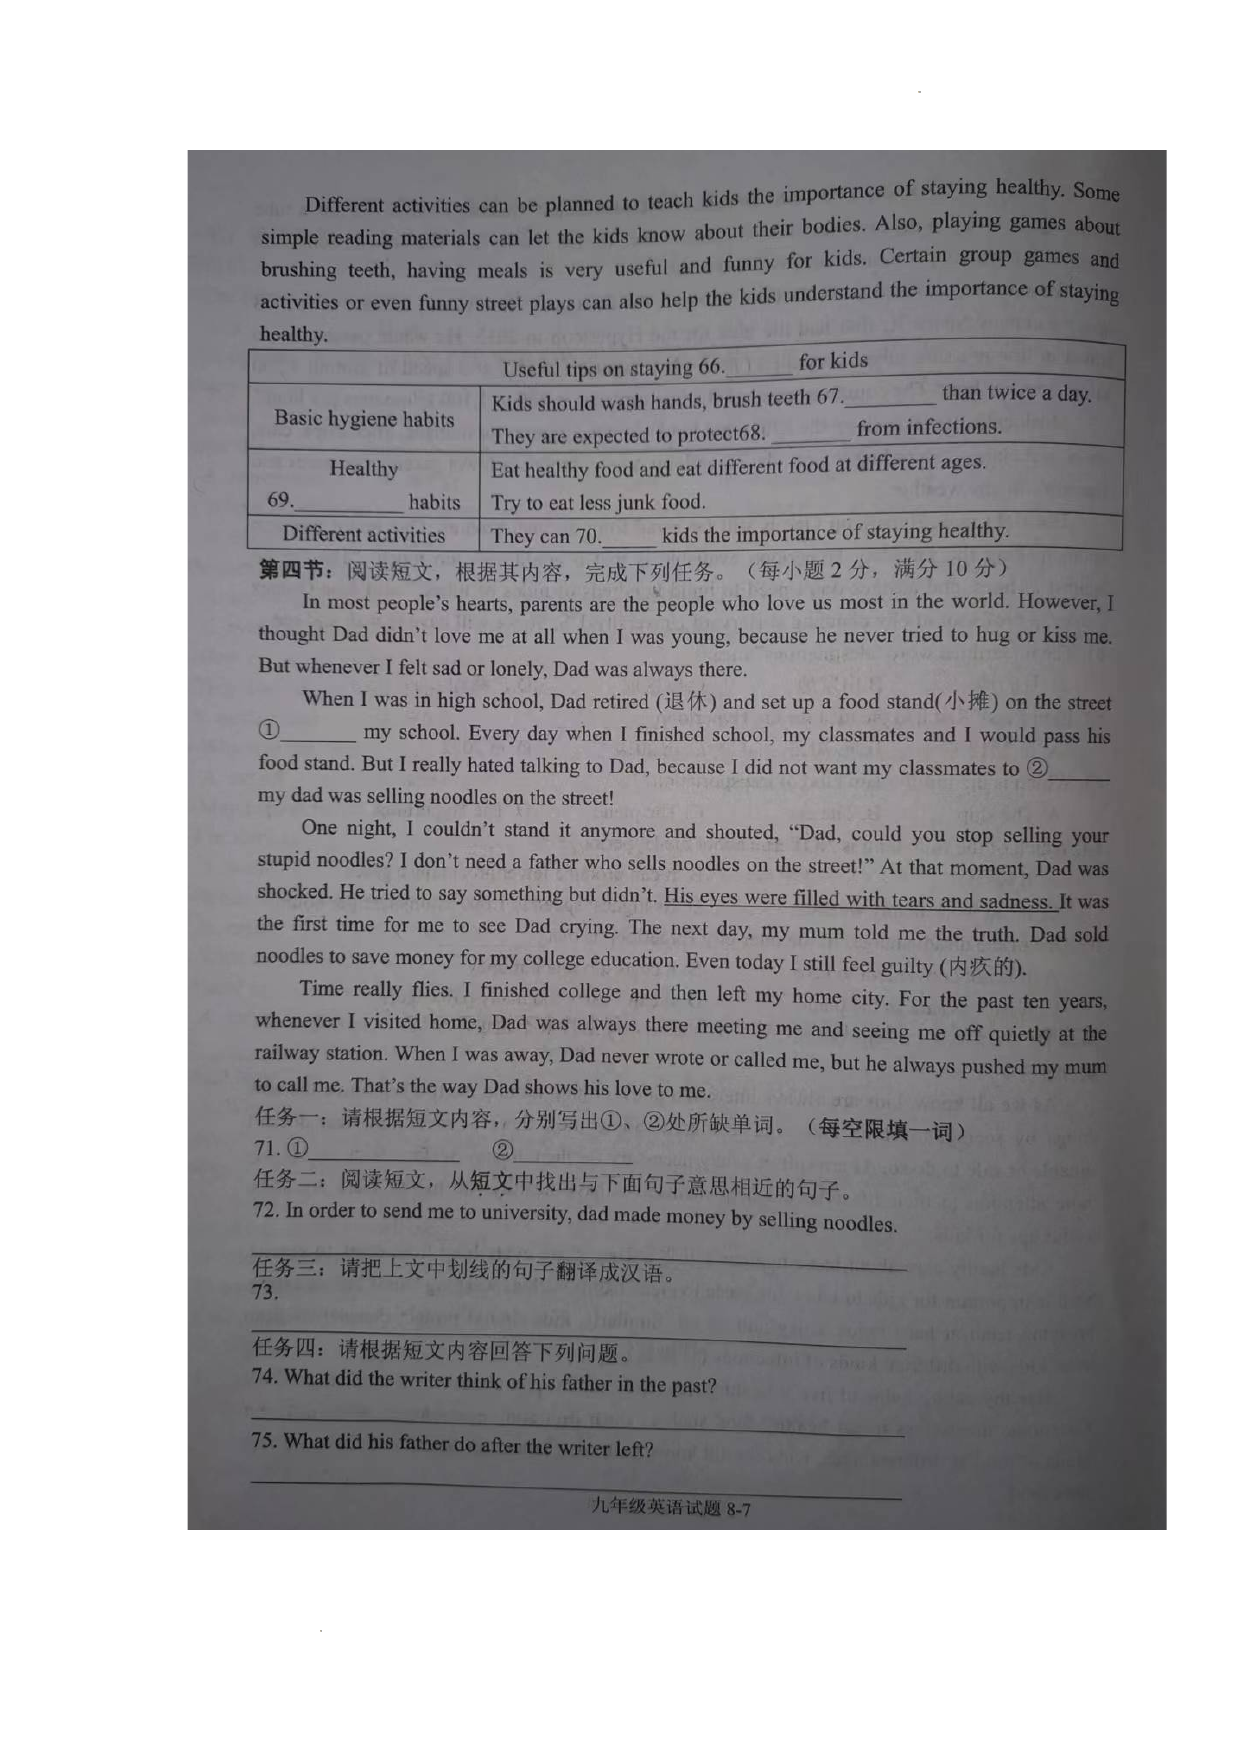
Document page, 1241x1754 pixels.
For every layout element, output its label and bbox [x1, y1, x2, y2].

picture [187, 150, 1167, 1530]
